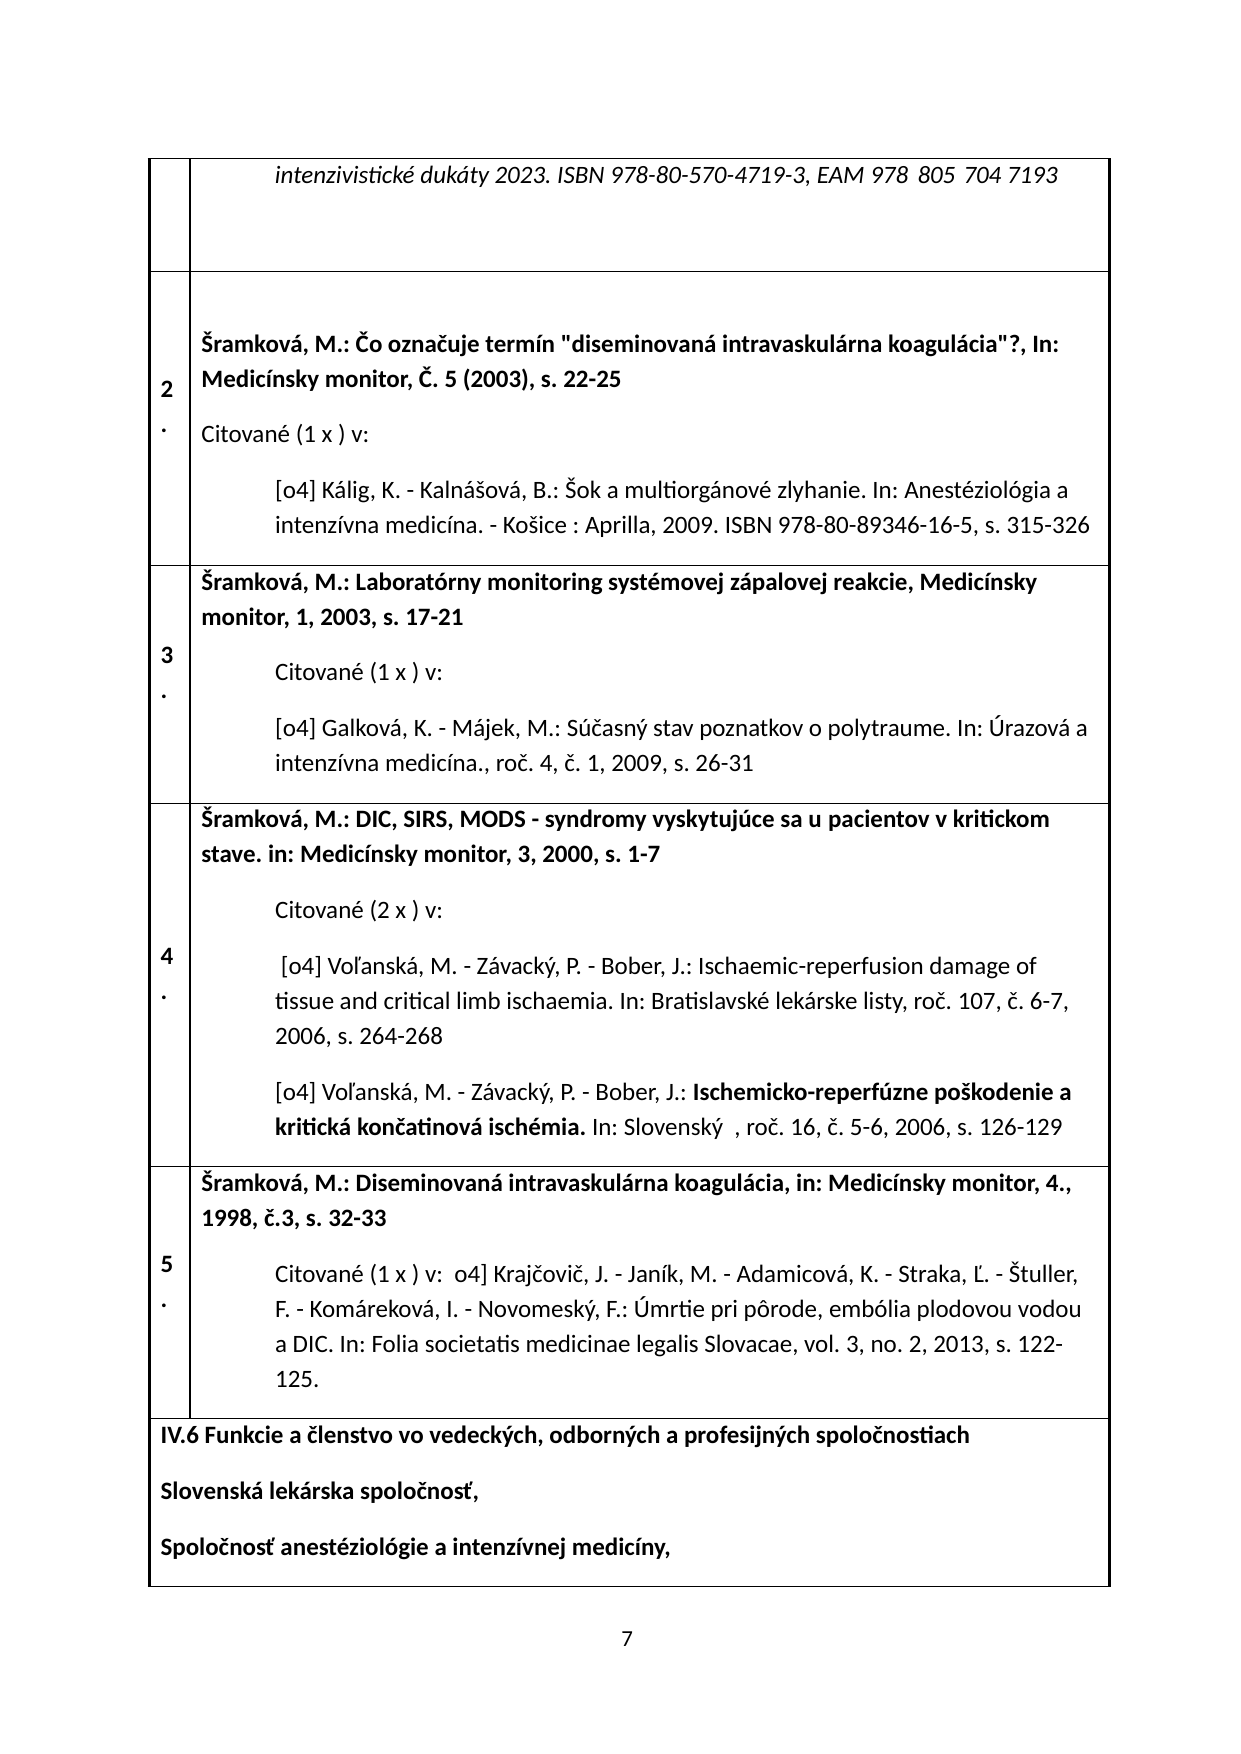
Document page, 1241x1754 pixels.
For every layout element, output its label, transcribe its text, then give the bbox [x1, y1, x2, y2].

table_cell 3. [151, 566, 189, 802]
table_cell Šramková, M.: DIC, SIRS, MODS - syndromy vyskytujúce sa u pacientov v kritickom stave. in: Medicínsky monitor, 3, 2000, s. 1-7 Citované (2 x ) v: [o4] Voľanská, M. - Závacký, P. - Bober, J.: Ischaemic-reperfusion damage of tissue and critical limb ischaemia. In: Bratislavské lekárske listy, roč. 107, č. 6-7, 2006, s. 264-268 [o4] Voľanská, M. - Závacký, P. - Bober, J.: Ischemicko-reperfúzne poškodenie a kritická končatinová ischémia. In: Slovenský , roč. 16, č. 5-6, 2006, s. 126-129 [191, 804, 1108, 1166]
table_cell 1. [151, 159, 189, 271]
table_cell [191, 159, 1108, 271]
table_cell Šramková, M.: Diseminovaná intravaskulárna koagulácia, in: Medicínsky monitor, 4., 1998, č.3, s. 32-33 Citované (1 x ) v: o4] Krajčovič, J. - Janík, M. - Adamicová, K. - Straka, Ľ. - Štuller, F. - Komáreková, I. - Novomeský, F.: Úmrtie pri pôrode, embólia plodovou vodou a DIC. In: Folia societatis medicinae legalis Slovacae, vol. 3, no. 2, 2013, s. 122-125. [191, 1167, 1108, 1418]
table_cell Šramková, M.: Čo označuje termín "diseminovaná intravaskulárna koagulácia"?, In: Medicínsky monitor, Č. 5 (2003), s. 22-25 Citované (1 x ) v: [o4] Kálig, K. - Kalnášová, B.: Šok a multiorgánové zlyhanie. In: Anestéziológia a intenzívna medicína. - Košice : Aprilla, 2009. ISBN 978-80-89346-16-5, s. 315-326 [191, 272, 1108, 564]
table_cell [151, 1419, 1108, 1586]
table_cell 4. [151, 804, 189, 1166]
table_cell Šramková, M.: Laboratórny monitoring systémovej zápalovej reakcie, Medicínsky monitor, 1, 2003, s. 17-21 Citované (1 x ) v: [o4] Galková, K. - Májek, M.: Súčasný stav poznatkov o polytraume. In: Úrazová a intenzívna medicína., roč. 4, č. 1, 2009, s. 26-31 [191, 566, 1108, 802]
table_cell 2. [151, 272, 189, 564]
table_cell 5. [151, 1167, 189, 1418]
